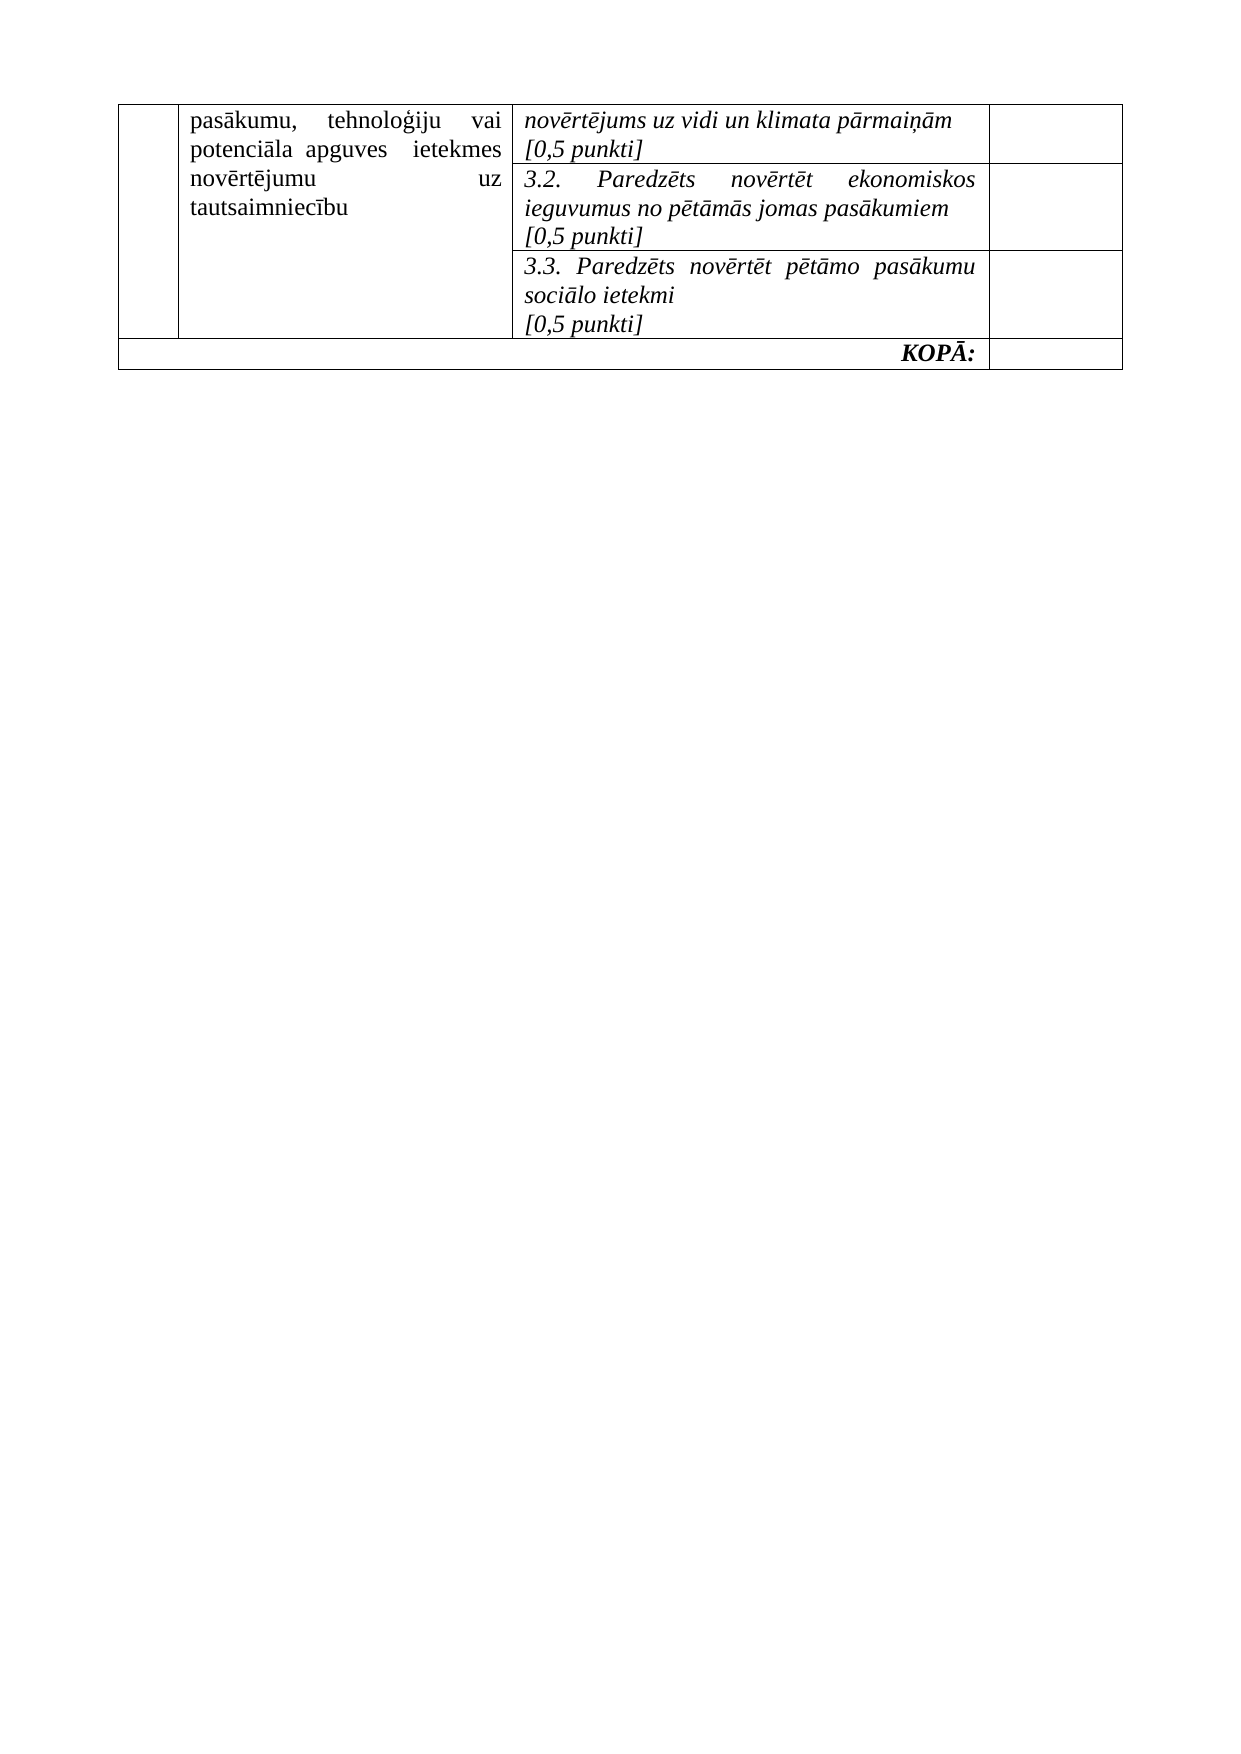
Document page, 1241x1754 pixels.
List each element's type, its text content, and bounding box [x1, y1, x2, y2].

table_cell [179, 105, 512, 337]
table_cell [990, 105, 1122, 163]
table_cell 3.3. Paredzēts novērtēt pētāmo pasākumu sociālo ietekmi [0,5 punkti] [513, 251, 989, 337]
table_cell 3. [119, 105, 178, 337]
table_cell KOPĀ: [119, 339, 989, 369]
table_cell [513, 105, 989, 163]
table_cell 3.2. Paredzēts novērtēt ekonomiskos ieguvumus no pētāmās jomas pasākumiem [0,5 punkti] [513, 164, 989, 250]
table_cell [990, 251, 1122, 337]
table_cell [990, 339, 1122, 369]
table_cell [990, 164, 1122, 250]
